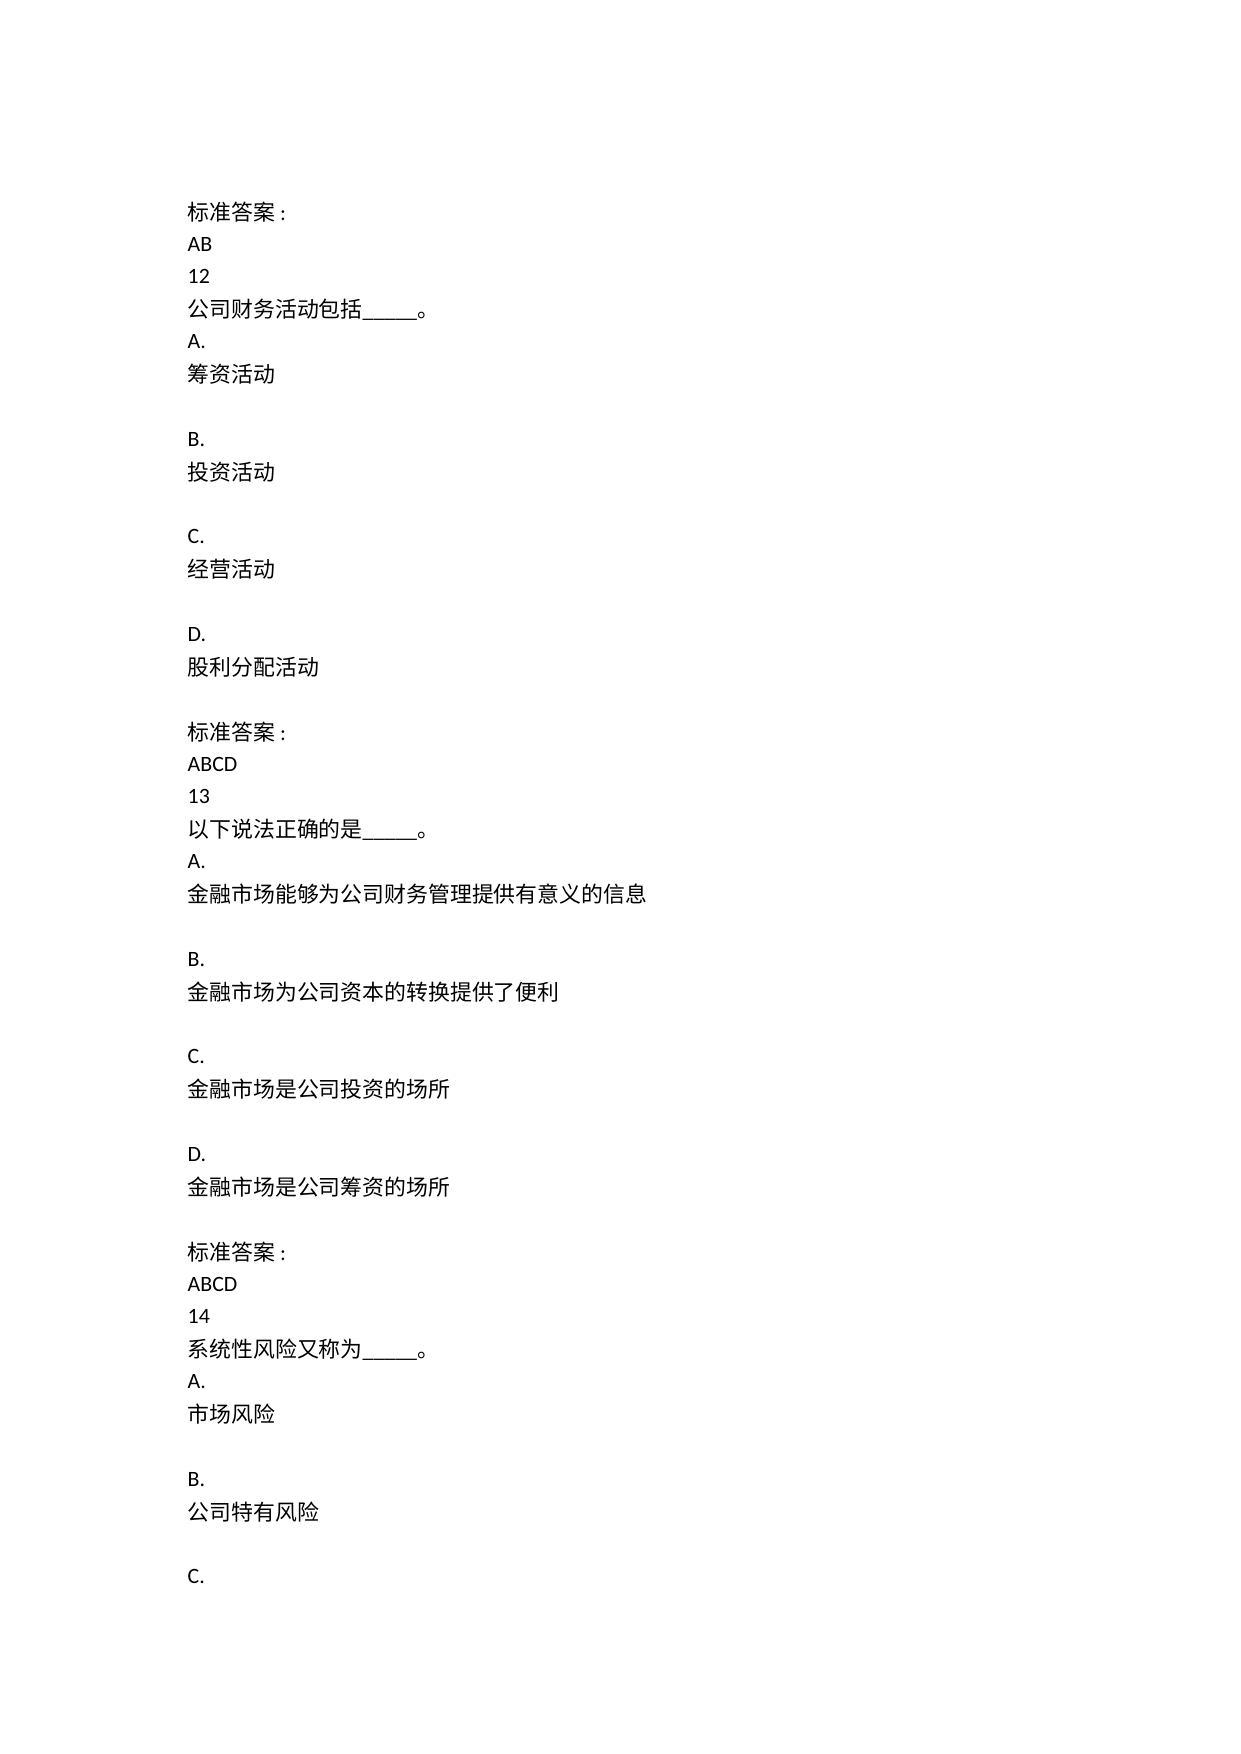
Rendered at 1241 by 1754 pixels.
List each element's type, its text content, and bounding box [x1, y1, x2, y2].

text 公司财务活动包括_____。 [187, 292, 1053, 324]
text B. [187, 942, 1053, 974]
text 筹资活动 [187, 357, 1053, 389]
text 12 [187, 259, 1053, 292]
text A. [187, 324, 1053, 357]
text D. [187, 617, 1053, 649]
text 金融市场为公司资本的转换提供了便利 [187, 974, 1053, 1007]
text D. [187, 1137, 1053, 1169]
text 市场风险 [187, 1397, 1053, 1429]
text B. [187, 1462, 1053, 1494]
text 系统性风险又称为_____。 [187, 1332, 1053, 1364]
text 股利分配活动 [187, 649, 1053, 682]
text 标准答案 : [187, 1234, 1053, 1267]
text 14 [187, 1299, 1053, 1332]
text B. [187, 422, 1053, 454]
text AB [187, 227, 1053, 259]
text 经营活动 [187, 552, 1053, 584]
text 公司特有风险 [187, 1494, 1053, 1527]
text 金融市场能够为公司财务管理提供有意义的信息 [187, 877, 1053, 909]
text ABCD [187, 747, 1053, 779]
text 13 [187, 779, 1053, 812]
text A. [187, 1364, 1053, 1397]
text 以下说法正确的是_____。 [187, 812, 1053, 844]
text C. [187, 1559, 1053, 1592]
text 金融市场是公司投资的场所 [187, 1072, 1053, 1104]
text C. [187, 519, 1053, 552]
text 金融市场是公司筹资的场所 [187, 1169, 1053, 1202]
text A. [187, 844, 1053, 877]
text 标准答案 : [187, 194, 1053, 227]
text ABCD [187, 1267, 1053, 1299]
text 投资活动 [187, 454, 1053, 487]
text C. [187, 1039, 1053, 1072]
text 标准答案 : [187, 714, 1053, 747]
